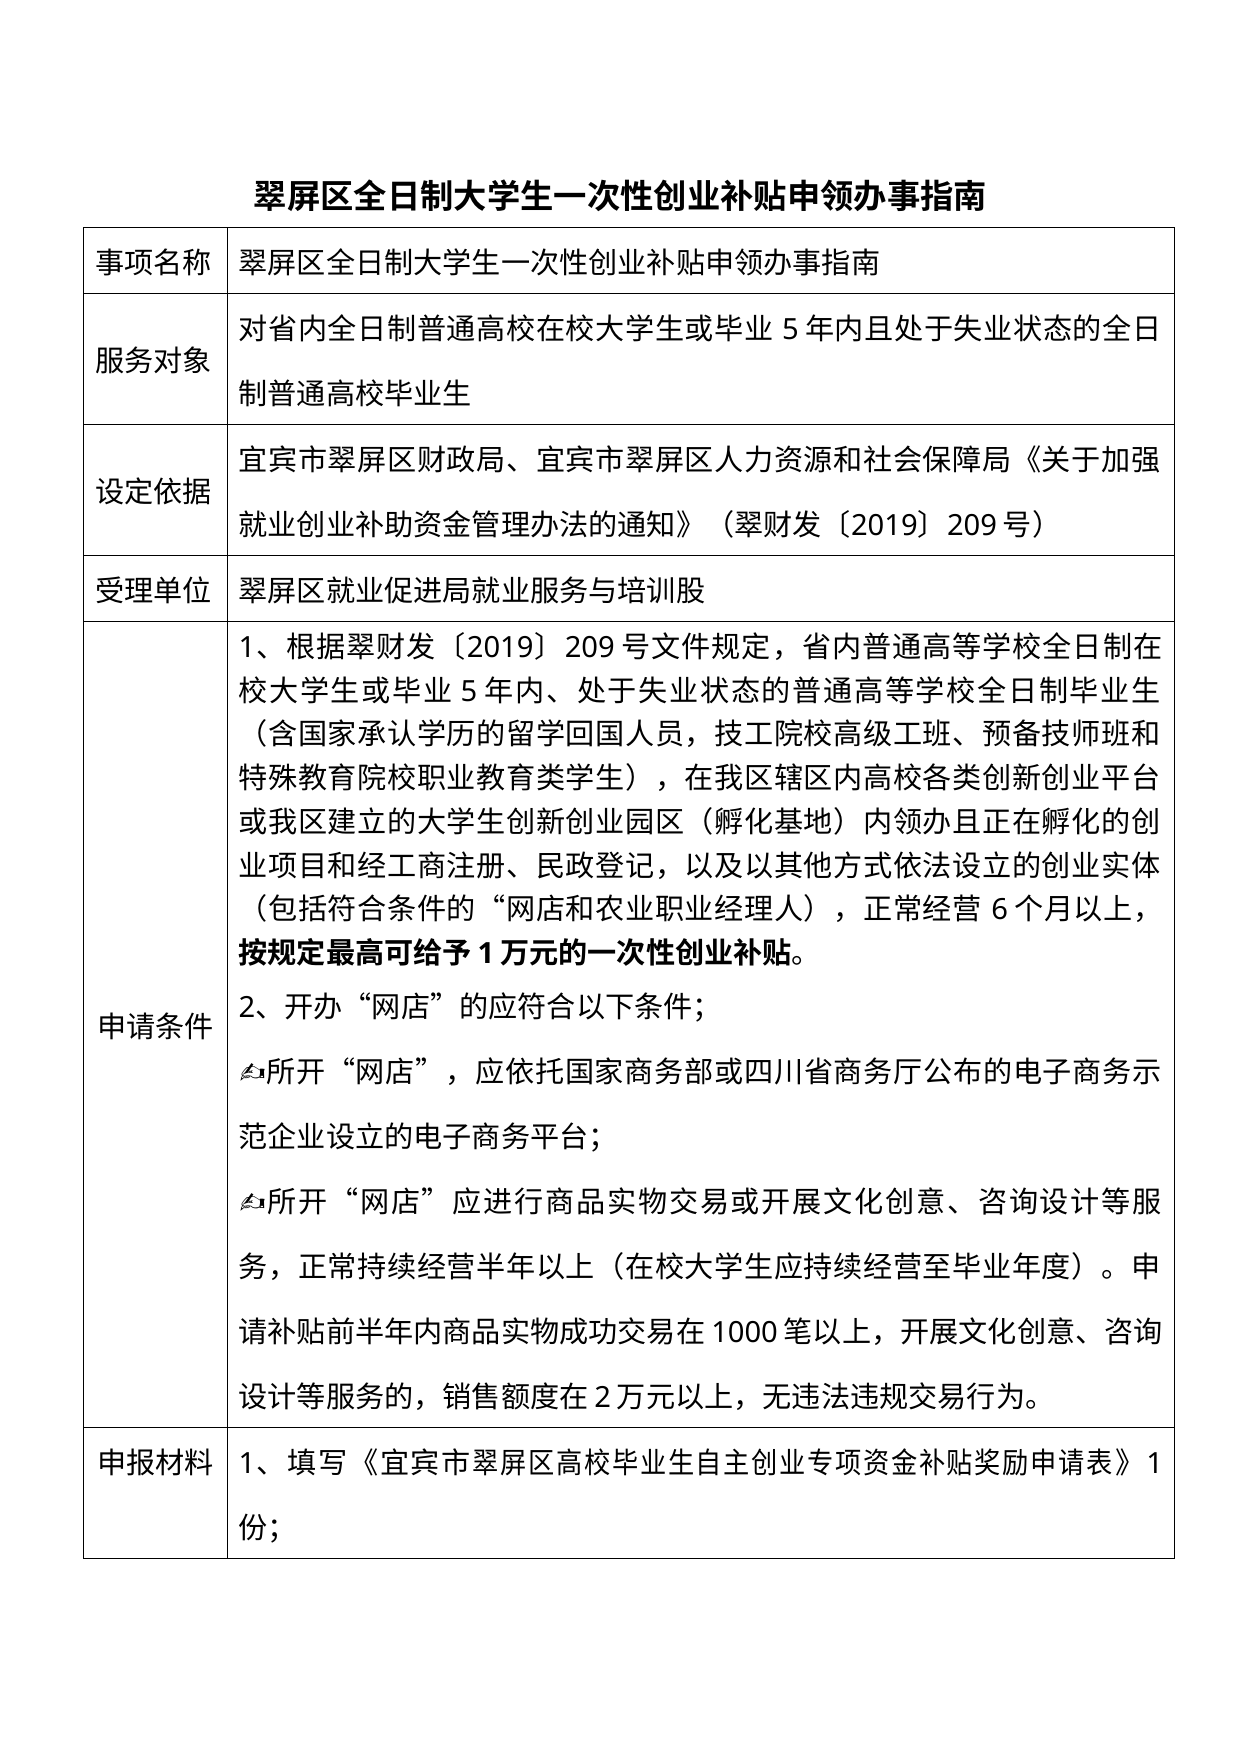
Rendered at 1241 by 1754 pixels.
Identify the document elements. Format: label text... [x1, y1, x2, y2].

text 翠屏区全日制大学生一次性创业补贴申领办事指南 [150, 162, 1090, 227]
table_cell 宜宾市翠屏区财政局、宜宾市翠屏区人力资源和社会保障局《关于加强就业创业补助资金管理办法的通知》（翠财发〔2019〕209号） [228, 425, 1174, 555]
table_cell 申请条件 [84, 622, 227, 1427]
table_cell 受理单位 [84, 556, 227, 621]
table_cell 申报材料 [84, 1428, 227, 1558]
table_cell 设定依据 [84, 425, 227, 555]
table_header 翠屏区全日制大学生一次性创业补贴申领办事指南 [228, 228, 1174, 293]
table_cell 对省内全日制普通高校在校大学生或毕业5年内且处于失业状态的全日制普通高校毕业生 [228, 294, 1174, 424]
table_header 事项名称 [84, 228, 227, 293]
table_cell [228, 1428, 1174, 1558]
table_cell 1、根据翠财发〔2019〕209号文件规定，省内普通高等学校全日制在校大学生或毕业5年内、处于失业状态的普通高等学校全日制毕业生（含国家承认学历的留学回国人员，技工院校高级工班、预备技师班和特殊教育院校职业教育类学生），在我区辖区内高校各类创新创业平台或我区建立的大学生创新创业园区（孵化基地）内领办且正在孵化的创业项目和经工商注册、民政登记，以及以其他方式依法设立的创业实体（包括符合条件的“网店和农业职业经理人），正常经营6个月以上，按规定最高可给予1万元的一次性创业补贴。 2、开办“网店”的应符合以下条件； 所开“网店”，应依托国家商务部或四川省商务厅公布的电子商务示范企业设立的电子商务平台； 所开“网店”应进行商品实物交易或开展文化创意、咨询设计等服务，正常持续经营半年以上（在校大学生应持续经营至毕业年度）。申请补贴前半年内商品实物成功交易在1000笔以上，开展文化创意、咨询设计等服务的，销售额度在2万元以上，无违法违规交易行为。 [228, 622, 1174, 1427]
table_cell 服务对象 [84, 294, 227, 424]
table_cell 翠屏区就业促进局就业服务与培训股 [228, 556, 1174, 621]
